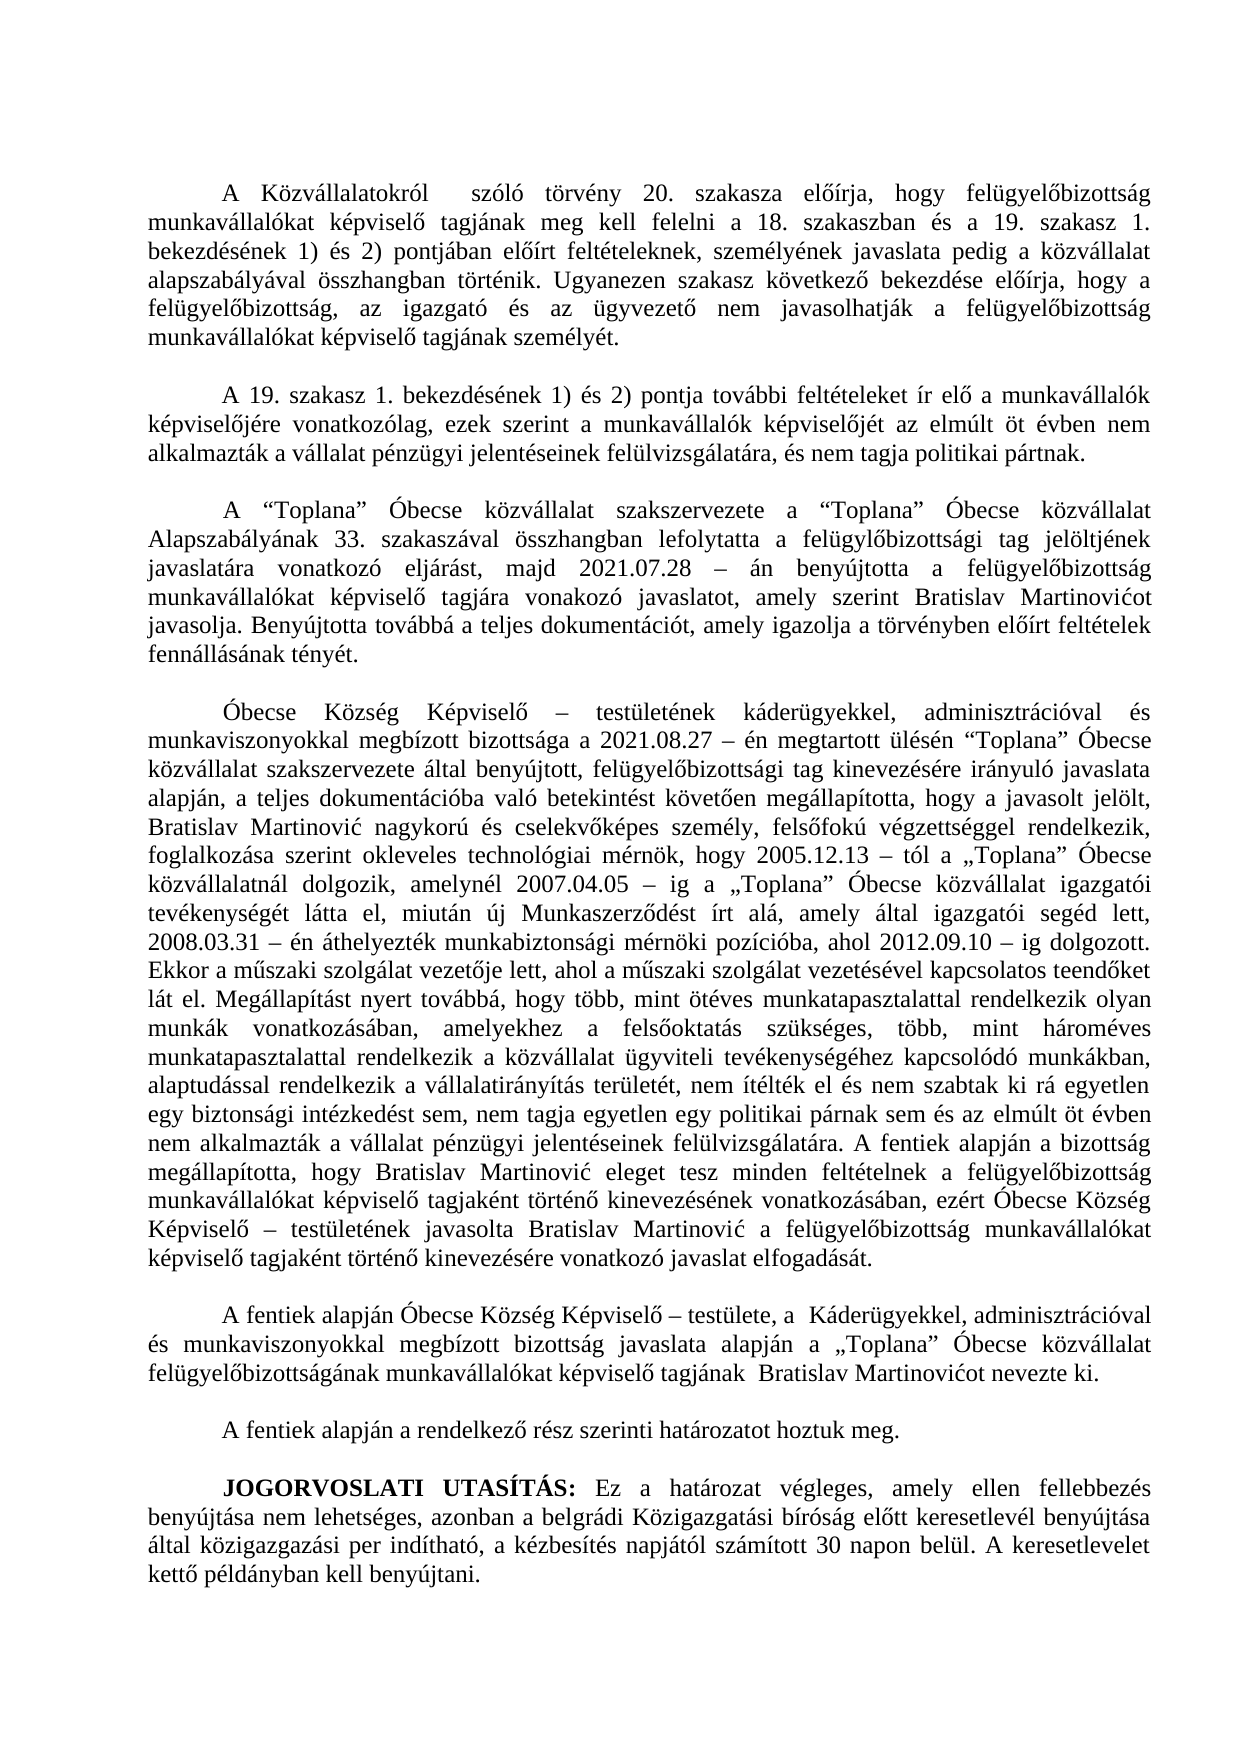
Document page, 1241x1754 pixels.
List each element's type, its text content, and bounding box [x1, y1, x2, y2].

text A 19. szakasz 1. bekezdésének 1) és 2) pontja további feltételeket ír elő a munkavállalók képviselőjére vonatkozólag, ezek szerint a munkavállalók képviselőjét az elmúlt öt évben nem alkalmazták a vállalat pénzügyi jelentéseinek felülvizsgálatára, és nem tagja politikai pártnak. [148, 380, 1152, 466]
text A fentiek alapján Óbecse Község Képviselő – testülete, a Káderügyekkel, adminisztrációval és munkaviszonyokkal megbízott bizottság javaslata alapján a „Toplana” Óbecse közvállalat felügyelőbizottságának munkavállalókat képviselő tagjának Bratislav Martinovićot nevezte ki. [148, 1301, 1152, 1387]
text Óbecse Község Képviselő – testületének káderügyekkel, adminisztrációval és munkaviszonyokkal megbízott bizottsága a 2021.08.27 – én megtartott ülésén “Toplana” Óbecse közvállalat szakszervezete által benyújtott, felügyelőbizottsági tag kinevezésére irányuló javaslata alapján, a teljes dokumentációba való betekintést követően megállapította, hogy a javasolt jelölt, Bratislav Martinović nagykorú és cselekvőképes személy, felsőfokú végzettséggel rendelkezik, foglalkozása szerint okleveles technológiai mérnök, hogy 2005.12.13 – tól a „Toplana” Óbecse közvállalatnál dolgozik, amelynél 2007.04.05 – ig a „Toplana” Óbecse közvállalat igazgatói tevékenységét látta el, miután új Munkaszerződést írt alá, amely által igazgatói segéd lett, 2008.03.31 – én áthelyezték munkabiztonsági mérnöki pozícióba, ahol 2012.09.10 – ig dolgozott. Ekkor a műszaki szolgálat vezetője lett, ahol a műszaki szolgálat vezetésével kapcsolatos teendőket lát el. Megállapítást nyert továbbá, hogy több, mint ötéves munkatapasztalattal rendelkezik olyan munkák vonatkozásában, amelyekhez a felsőoktatás szükséges, több, mint hároméves munkatapasztalattal rendelkezik a közvállalat ügyviteli tevékenységéhez kapcsolódó munkákban, alaptudással rendelkezik a vállalatirányítás területét, nem ítélték el és nem szabtak ki rá egyetlen egy biztonsági intézkedést sem, nem tagja egyetlen egy politikai párnak sem és az elmúlt öt évben nem alkalmazták a vállalat pénzügyi jelentéseinek felülvizsgálatára. A fentiek alapján a bizottság megállapította, hogy Bratislav Martinović eleget tesz minden feltételnek a felügyelőbizottság munkavállalókat képviselő tagjaként történő kinevezésének vonatkozásában, ezért Óbecse Község Képviselő – testületének javasolta Bratislav Martinović a felügyelőbizottság munkavállalókat képviselő tagjaként történő kinevezésére vonatkozó javaslat elfogadását. [148, 697, 1152, 1272]
text A fentiek alapján a rendelkező rész szerinti határozatot hoztuk meg. [148, 1416, 1152, 1444]
text A Közvállalatokról szóló törvény 20. szakasza előírja, hogy felügyelőbizottság munkavállalókat képviselő tagjának meg kell felelni a 18. szakaszban és a 19. szakasz 1. bekezdésének 1) és 2) pontjában előírt feltételeknek, személyének javaslata pedig a közvállalat alapszabályával összhangban történik. Ugyanezen szakasz következő bekezdése előírja, hogy a felügyelőbizottság, az igazgató és az ügyvezető nem javasolhatják a felügyelőbizottság munkavállalókat képviselő tagjának személyét. [148, 178, 1152, 351]
text A “Toplana” Óbecse közvállalat szakszervezete a “Toplana” Óbecse közvállalat Alapszabályának 33. szakaszával összhangban lefolytatta a felügylőbizottsági tag jelöltjének javaslatára vonatkozó eljárást, majd 2021.07.28 – án benyújtotta a felügyelőbizottság munkavállalókat képviselő tagjára vonakozó javaslatot, amely szerint Bratislav Martinovićot javasolja. Benyújtotta továbbá a teljes dokumentációt, amely igazolja a törvényben előírt feltételek fennállásának tényét. [148, 496, 1152, 668]
text JOGORVOSLATI UTASÍTÁS: Ez a határozat végleges, amely ellen fellebbezés benyújtása nem lehetséges, azonban a belgrádi Közigazgatási bíróság előtt keresetlevél benyújtása által közigazgazási per indítható, a kézbesítés napjától számított 30 napon belül. A keresetlevelet kettő példányban kell benyújtani. [148, 1473, 1151, 1588]
